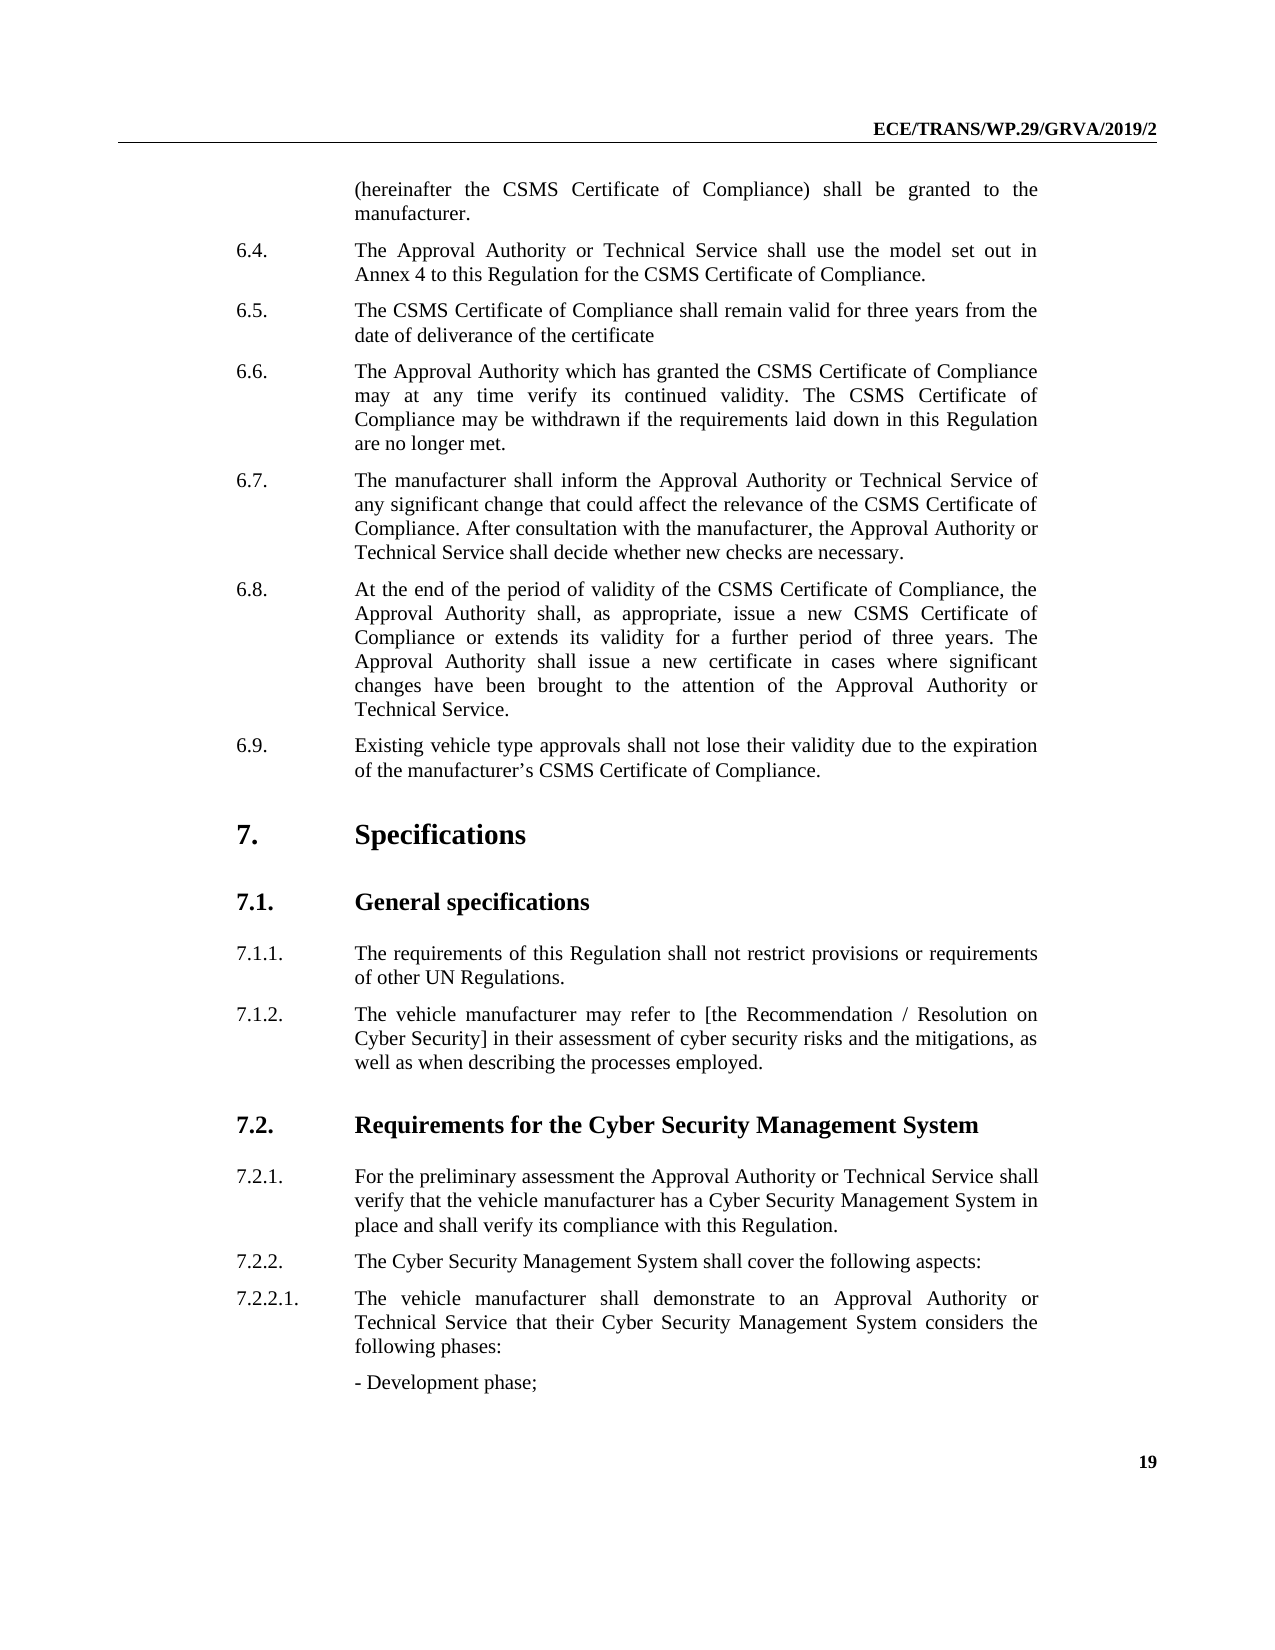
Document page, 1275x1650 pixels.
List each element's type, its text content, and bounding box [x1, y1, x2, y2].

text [236, 177, 1039, 225]
text 7.1.1. The requirements of this Regulation shall not restrict provisions or requirements of other UN Regulations. [236, 941, 1039, 989]
text 6.9. Existing vehicle type approvals shall not lose their validity due to the expiration of the manufacturer’s CSMS Certificate of Compliance. [236, 733, 1039, 782]
text - Development phase; [354, 1370, 1039, 1394]
text 7.1.2. The vehicle manufacturer may refer to [the Recommendation / Resolution on Cyber Security] in their assessment of cyber security risks and the mitigations, as well as when describing the processes employed. [236, 1002, 1039, 1074]
text 6.7. The manufacturer shall inform the Approval Authority or Technical Service of any significant change that could affect the relevance of the CSMS Certificate of Compliance. After consultation with the manufacturer, the Approval Authority or Technical Service shall decide whether new checks are necessary. [236, 468, 1039, 564]
text 7. Specifications [236, 819, 1039, 850]
text 7.2.2. The Cyber Security Management System shall cover the following aspects: [236, 1249, 1039, 1273]
text 7.2.2.1. The vehicle manufacturer shall demonstrate to an Approval Authority or Technical Service that their Cyber Security Management System considers the following phases: [236, 1286, 1039, 1358]
text 6.4. The Approval Authority or Technical Service shall use the model set out in Annex 4 to this Regulation for the CSMS Certificate of Compliance. [236, 238, 1039, 286]
text 7.1. General specifications [236, 888, 1039, 916]
text 6.5. The CSMS Certificate of Compliance shall remain valid for three years from the date of deliverance of the certificate [236, 298, 1039, 347]
text 6.6. The Approval Authority which has granted the CSMS Certificate of Compliance may at any time verify its continued validity. The CSMS Certificate of Compliance may be withdrawn if the requirements laid down in this Regulation are no longer met. [236, 359, 1039, 455]
text 7.2. Requirements for the Cyber Security Management System [118, 1111, 1039, 1139]
text 6.8. At the end of the period of validity of the CSMS Certificate of Compliance, the Approval Authority shall, as appropriate, issue a new CSMS Certificate of Compliance or extends its validity for a further period of three years. The Approval Authority shall issue a new certificate in cases where significant changes have been brought to the attention of the Approval Authority or Technical Service. [236, 577, 1039, 721]
text 7.2.1. For the preliminary assessment the Approval Authority or Technical Service shall verify that the vehicle manufacturer has a Cyber Security Management System in place and shall verify its compliance with this Regulation. [236, 1164, 1039, 1237]
